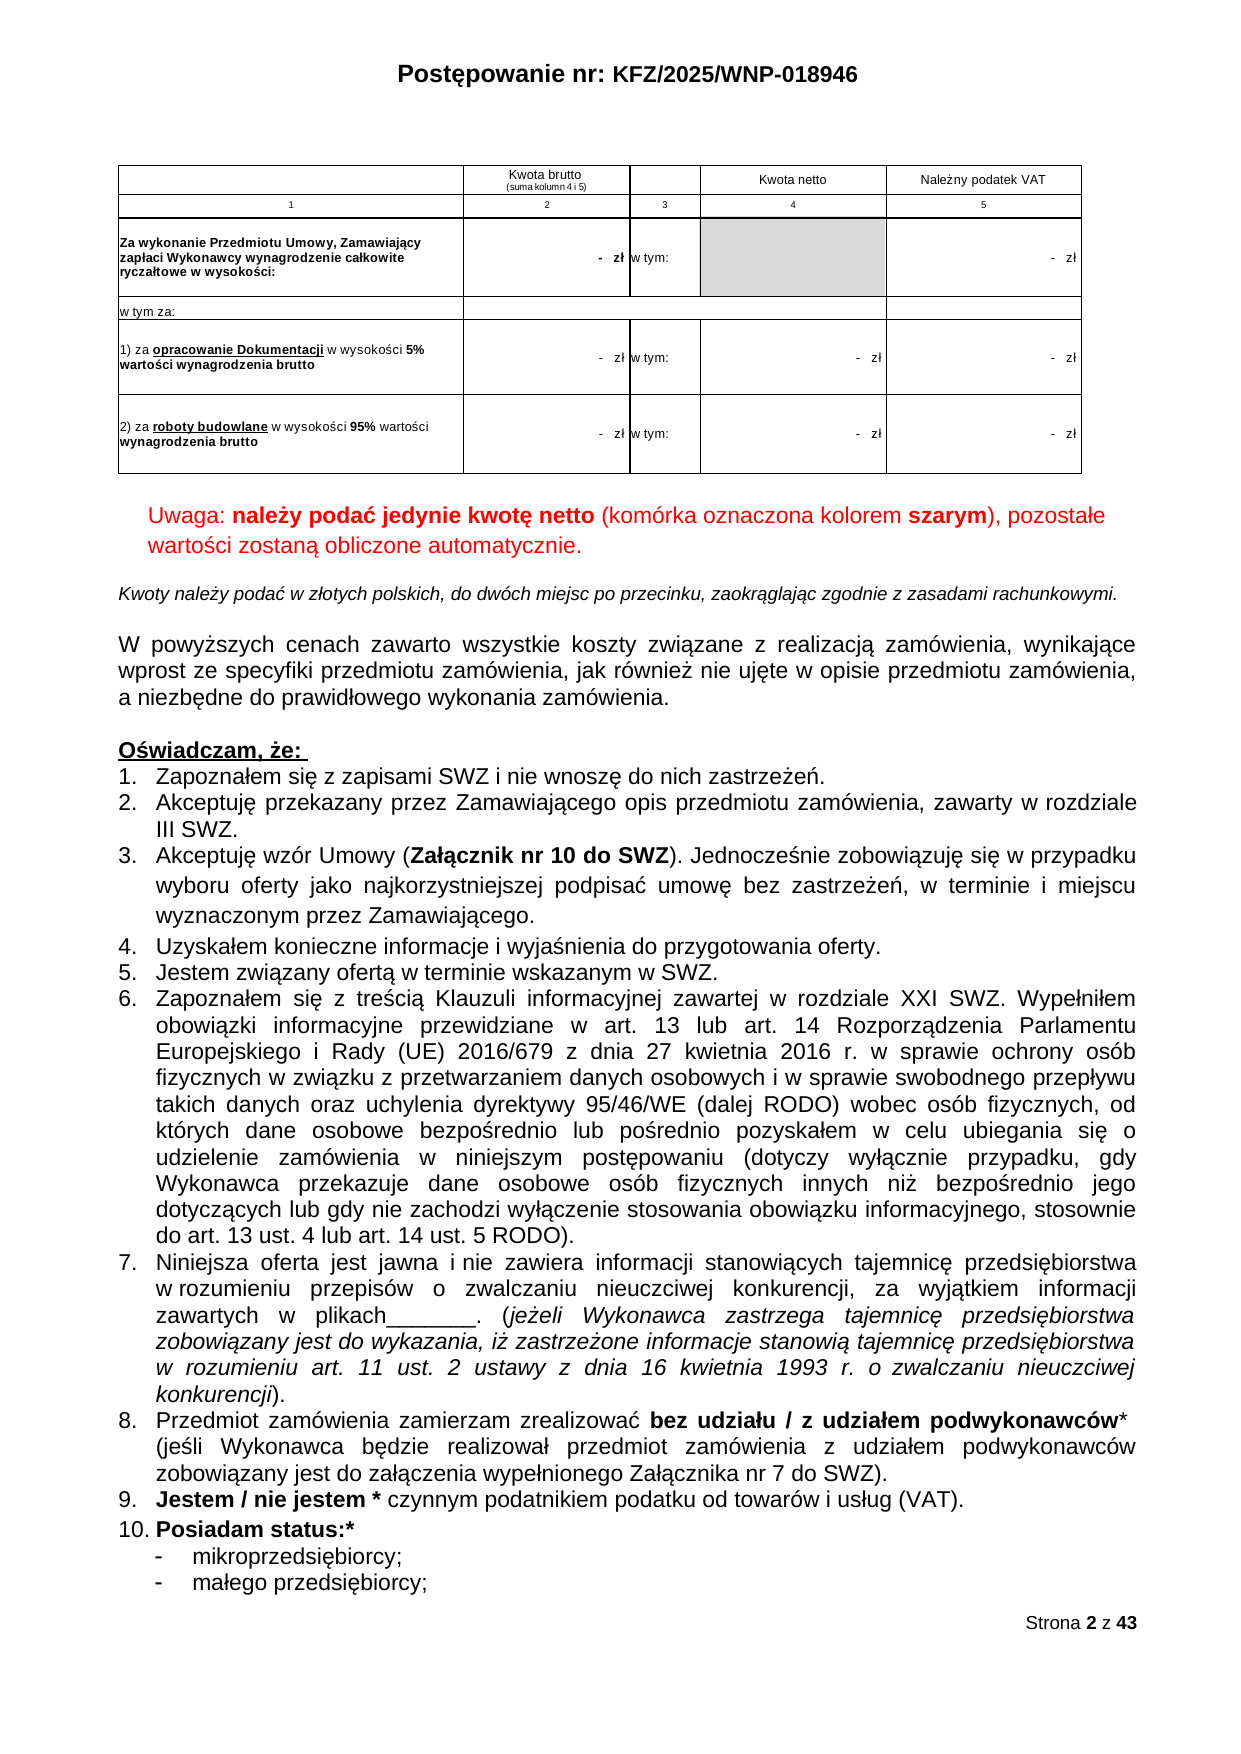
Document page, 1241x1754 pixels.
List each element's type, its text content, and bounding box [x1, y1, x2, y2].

list Akceptuję przekazany przez Zamawiającego opis przedmiotu zamówienia, zawarty w rozdziale III SWZ. [118, 789, 1137, 842]
list Przedmiot zamówienia zamierzam zrealizować bez udziału / z udziałem podwykonawców* (jeśli Wykonawca będzie realizował przedmiot zamówienia z udziałem podwykonawców zobowiązany jest do załączenia wypełnionego Załącznika nr 7 do SWZ). [118, 1407, 1137, 1486]
list mikroprzedsiębiorcy; [154, 1543, 1137, 1569]
list Akceptuję wzór Umowy (Załącznik nr 10 do SWZ). Jednocześnie zobowiązuję się w przypadku wyboru oferty jako najkorzystniejszej podpisać umowę bez zastrzeżeń, w terminie i miejscu wyznaczonym przez Zamawiającego. [118, 842, 1137, 929]
text W powyższych cenach zawarto wszystkie koszty związane z realizacją zamówienia, wynikające wprost ze specyfiki przedmiotu zamówienia, jak również nie ujęte w opisie przedmiotu zamówienia, a niezbędne do prawidłowego wykonania zamówienia. [118, 631, 1137, 710]
list Uzyskałem konieczne informacje i wyjaśnienia do przygotowania oferty. [118, 933, 1137, 959]
text Kwoty należy podać w złotych polskich, do dwóch miejsc po przecinku, zaokrąglając zgodnie z zasadami rachunkowymi. [118, 583, 1137, 605]
text Uwaga: należy podać jedynie kwotę netto (komórka oznaczona kolorem szarym), pozostałe wartości zostaną obliczone automatycznie. [148, 502, 1137, 558]
list Jestem / nie jestem * czynnym podatnikiem podatku od towarów i usług (VAT). [118, 1486, 1137, 1512]
list Niniejsza oferta jest jawna i nie zawiera informacji stanowiących tajemnicę przedsiębiorstwa w rozumieniu przepisów o zwalczaniu nieuczciwej konkurencji, za wyjątkiem informacji zawartych w plikach_______. (jeżeli Wykonawca zastrzega tajemnicę przedsiębiorstwa zobowiązany jest do wykazania, iż zastrzeżone informacje stanowią tajemnicę przedsiębiorstwa w rozumieniu art. 11 ust. 2 ustawy z dnia 16 kwietnia 1993 r. o zwalczaniu nieuczciwej konkurencji). [118, 1249, 1137, 1407]
list Zapoznałem się z treścią Klauzuli informacyjnej zawartej w rozdziale XXI SWZ. Wypełniłem obowiązki informacyjne przewidziane w art. 13 lub art. 14 Rozporządzenia Parlamentu Europejskiego i Rady (UE) 2016/679 z dnia 27 kwietnia 2016 r. w sprawie ochrony osób fizycznych w związku z przetwarzaniem danych osobowych i w sprawie swobodnego przepływu takich danych oraz uchylenia dyrektywy 95/46/WE (dalej RODO) wobec osób fizycznych, od których dane osobowe bezpośrednio lub pośrednio pozyskałem w celu ubiegania się o udzielenie zamówienia w niniejszym postępowaniu (dotyczy wyłącznie przypadku, gdy Wykonawca przekazuje dane osobowe osób fizycznych innych niż bezpośrednio jego dotyczących lub gdy nie zachodzi wyłączenie stosowania obowiązku informacyjnego, stosownie do art. 13 ust. 4 lub art. 14 ust. 5 RODO). [118, 985, 1137, 1249]
list Posiadam status:* [118, 1516, 1137, 1543]
list Jestem związany ofertą w terminie wskazanym w SWZ. [118, 959, 1137, 985]
list Zapoznałem się z zapisami SWZ i nie wnoszę do nich zastrzeżeń. [118, 763, 1137, 789]
list małego przedsiębiorcy; [154, 1569, 1137, 1595]
text Oświadczam, że: [118, 737, 1137, 763]
